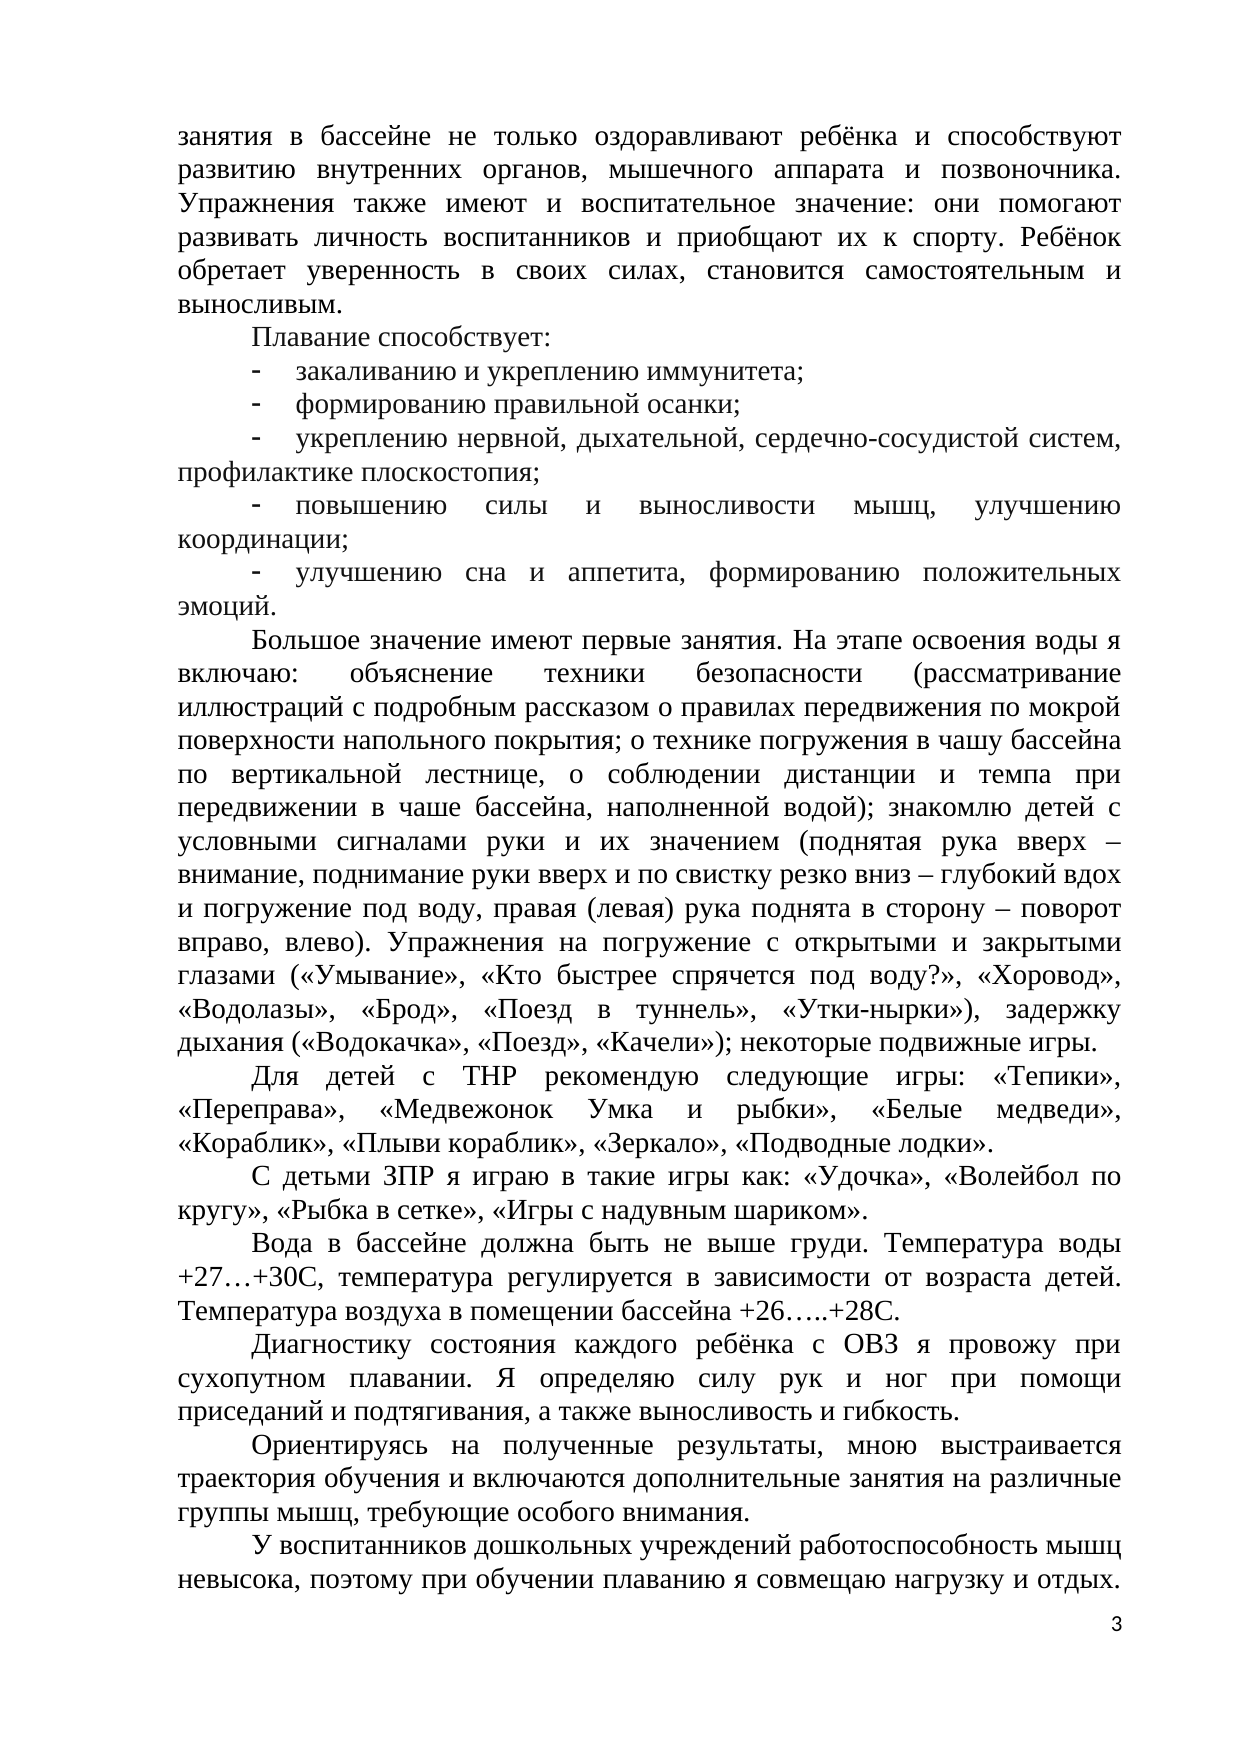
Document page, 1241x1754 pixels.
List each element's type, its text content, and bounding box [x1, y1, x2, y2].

text Вода в бассейне должна быть не выше груди. Температура воды +27…+30С, температура регулируется в зависимости от возраста детей. Температура воздуха в помещении бассейна +26…..+28С. [177, 1226, 1122, 1326]
list формированию правильной осанки; [177, 387, 1122, 420]
list улучшению сна и аппетита, формированию положительных эмоций. [177, 554, 1122, 622]
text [177, 1527, 1122, 1594]
list повышению силы и выносливости мышц, улучшению координации; [177, 487, 1122, 554]
text Диагностику состояния каждого ребёнка с ОВЗ я провожу при сухопутном плавании. Я определяю силу рук и ног при помощи приседаний и подтягивания, а также выносливость и гибкость. [177, 1326, 1122, 1427]
text Плавание способствует: [177, 319, 1122, 353]
list закаливанию и укреплению иммунитета; [177, 353, 1122, 387]
text С детьми ЗПР я играю в такие игры как: «Удочка», «Волейбол по кругу», «Рыбка в сетке», «Игры с надувным шариком». [177, 1158, 1122, 1226]
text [177, 118, 1122, 319]
text Большое значение имеют первые занятия. На этапе освоения воды я включаю: объяснение техники безопасности (рассматривание иллюстраций с подробным рассказом о правилах передвижения по мокрой поверхности напольного покрытия; о технике погружения в чашу бассейна по вертикальной лестнице, о соблюдении дистанции и темпа при передвижении в чаше бассейна, наполненной водой); знакомлю детей с условными сигналами руки и их значением (поднятая рука вверх – внимание, поднимание руки вверх и по свистку резко вниз – глубокий вдох и погружение под воду, правая (левая) рука поднята в сторону – поворот вправо, влево). Упражнения на погружение с открытыми и закрытыми глазами («Умывание», «Кто быстрее спрячется под воду?», «Хоровод», «Водолазы», «Брод», «Поезд в туннель», «Утки-нырки»), задержку дыхания («Водокачка», «Поезд», «Качели»); некоторые подвижные игры. [177, 622, 1122, 1058]
text Для детей с ТНР рекомендую следующие игры: «Тепики», «Переправа», «Медвежонок Умка и рыбки», «Белые медведи», «Кораблик», «Плыви кораблик», «Зеркало», «Подводные лодки». [177, 1058, 1122, 1158]
list укреплению нервной, дыхательной, сердечно-сосудистой систем, профилактике плоскостопия; [177, 420, 1122, 487]
text Ориентируясь на полученные результаты, мною выстраивается траектория обучения и включаются дополнительные занятия на различные группы мышц, требующие особого внимания. [177, 1427, 1122, 1527]
